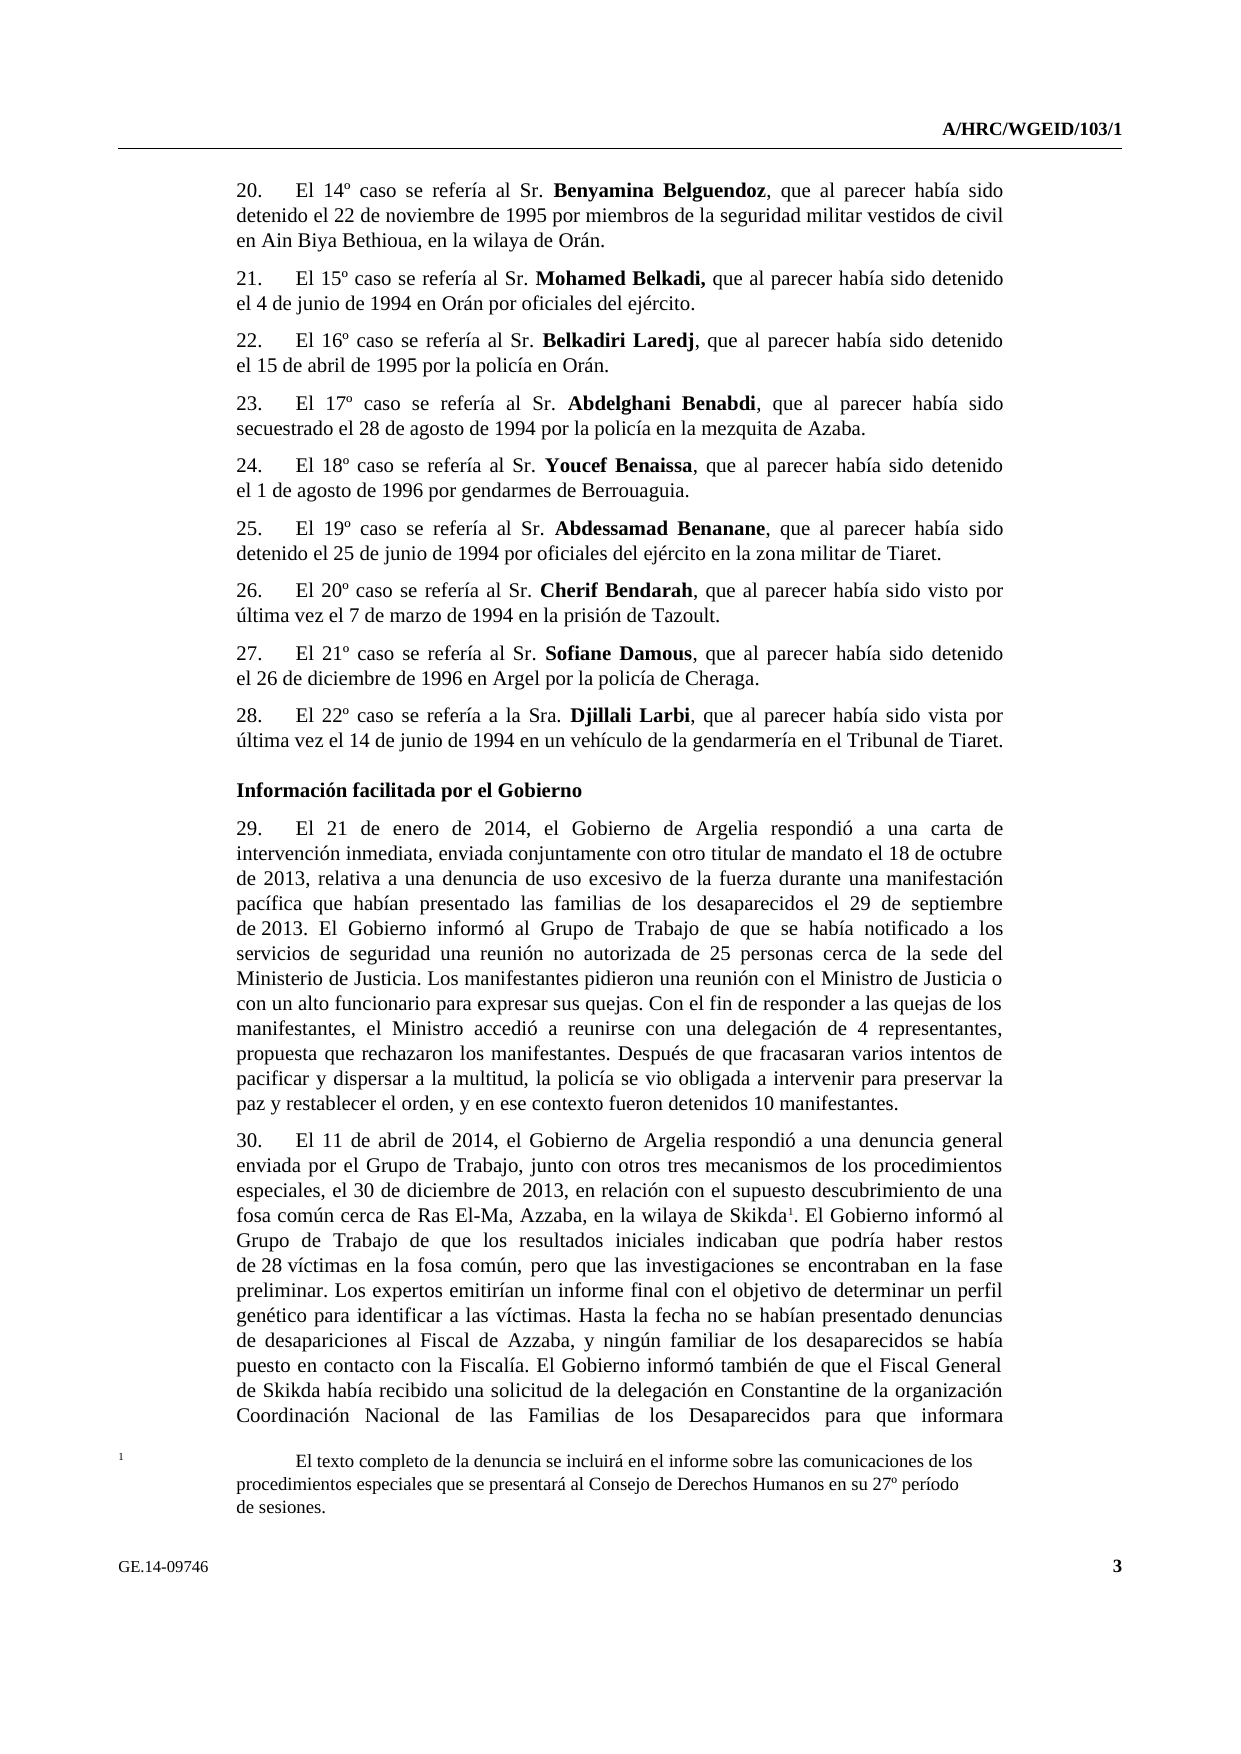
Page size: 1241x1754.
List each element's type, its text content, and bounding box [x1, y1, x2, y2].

text 23. El 17º caso se refería al Sr. Abdelghani Benabdi, que al parecer había sido secuestrado el 28 de agosto de 1994 por la policía en la mezquita de Azaba. [236, 390, 1004, 440]
text 27. El 21º caso se refería al Sr. Sofiane Damous, que al parecer había sido detenido el 26 de diciembre de 1996 en Argel por la policía de Cheraga. [236, 640, 1004, 690]
text 24. El 18º caso se refería al Sr. Youcef Benaissa, que al parecer había sido detenido el 1 de agosto de 1996 por gendarmes de Berrouaguia. [236, 452, 1004, 502]
text 26. El 20º caso se refería al Sr. Cherif Bendarah, que al parecer había sido visto por última vez el 7 de marzo de 1994 en la prisión de Tazoult. [236, 577, 1004, 627]
text 28. El 22º caso se refería a la Sra. Djillali Larbi, que al parecer había sido vista por última vez el 14 de junio de 1994 en un vehículo de la gendarmería en el Tribunal de Tiaret. [236, 702, 1004, 752]
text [236, 1127, 1004, 1427]
text 25. El 19º caso se refería al Sr. Abdessamad Benanane, que al parecer había sido detenido el 25 de junio de 1994 por oficiales del ejército en la zona militar de Tiaret. [236, 515, 1004, 565]
text 20. El 14º caso se refería al Sr. Benyamina Belguendoz, que al parecer había sido detenido el 22 de noviembre de 1995 por miembros de la seguridad militar vestidos de civil en Ain Biya Bethioua, en la wilaya de Orán. [236, 177, 1004, 252]
text 29. El 21 de enero de 2014, el Gobierno de Argelia respondió a una carta de intervención inmediata, enviada conjuntamente con otro titular de mandato el 18 de octubre de 2013, relativa a una denuncia de uso excesivo de la fuerza durante una manifestación pacífica que habían presentado las familias de los desaparecidos el 29 de septiembre de 2013. El Gobierno informó al Grupo de Trabajo de que se había notificado a los servicios de seguridad una reunión no autorizada de 25 personas cerca de la sede del Ministerio de Justicia. Los manifestantes pidieron una reunión con el Ministro de Justicia o con un alto funcionario para expresar sus quejas. Con el fin de responder a las quejas de los manifestantes, el Ministro accedió a reunirse con una delegación de 4 representantes, propuesta que rechazaron los manifestantes. Después de que fracasaran varios intentos de pacificar y dispersar a la multitud, la policía se vio obligada a intervenir para preservar la paz y restablecer el orden, y en ese contexto fueron detenidos 10 manifestantes. [236, 815, 1004, 1115]
text 21. El 15º caso se refería al Sr. Mohamed Belkadi, que al parecer había sido detenido el 4 de junio de 1994 en Orán por oficiales del ejército. [236, 265, 1004, 315]
text 22. El 16º caso se refería al Sr. Belkadiri Laredj, que al parecer había sido detenido el 15 de abril de 1995 por la policía en Orán. [236, 327, 1004, 377]
text Información facilitada por el Gobierno [118, 777, 1004, 802]
